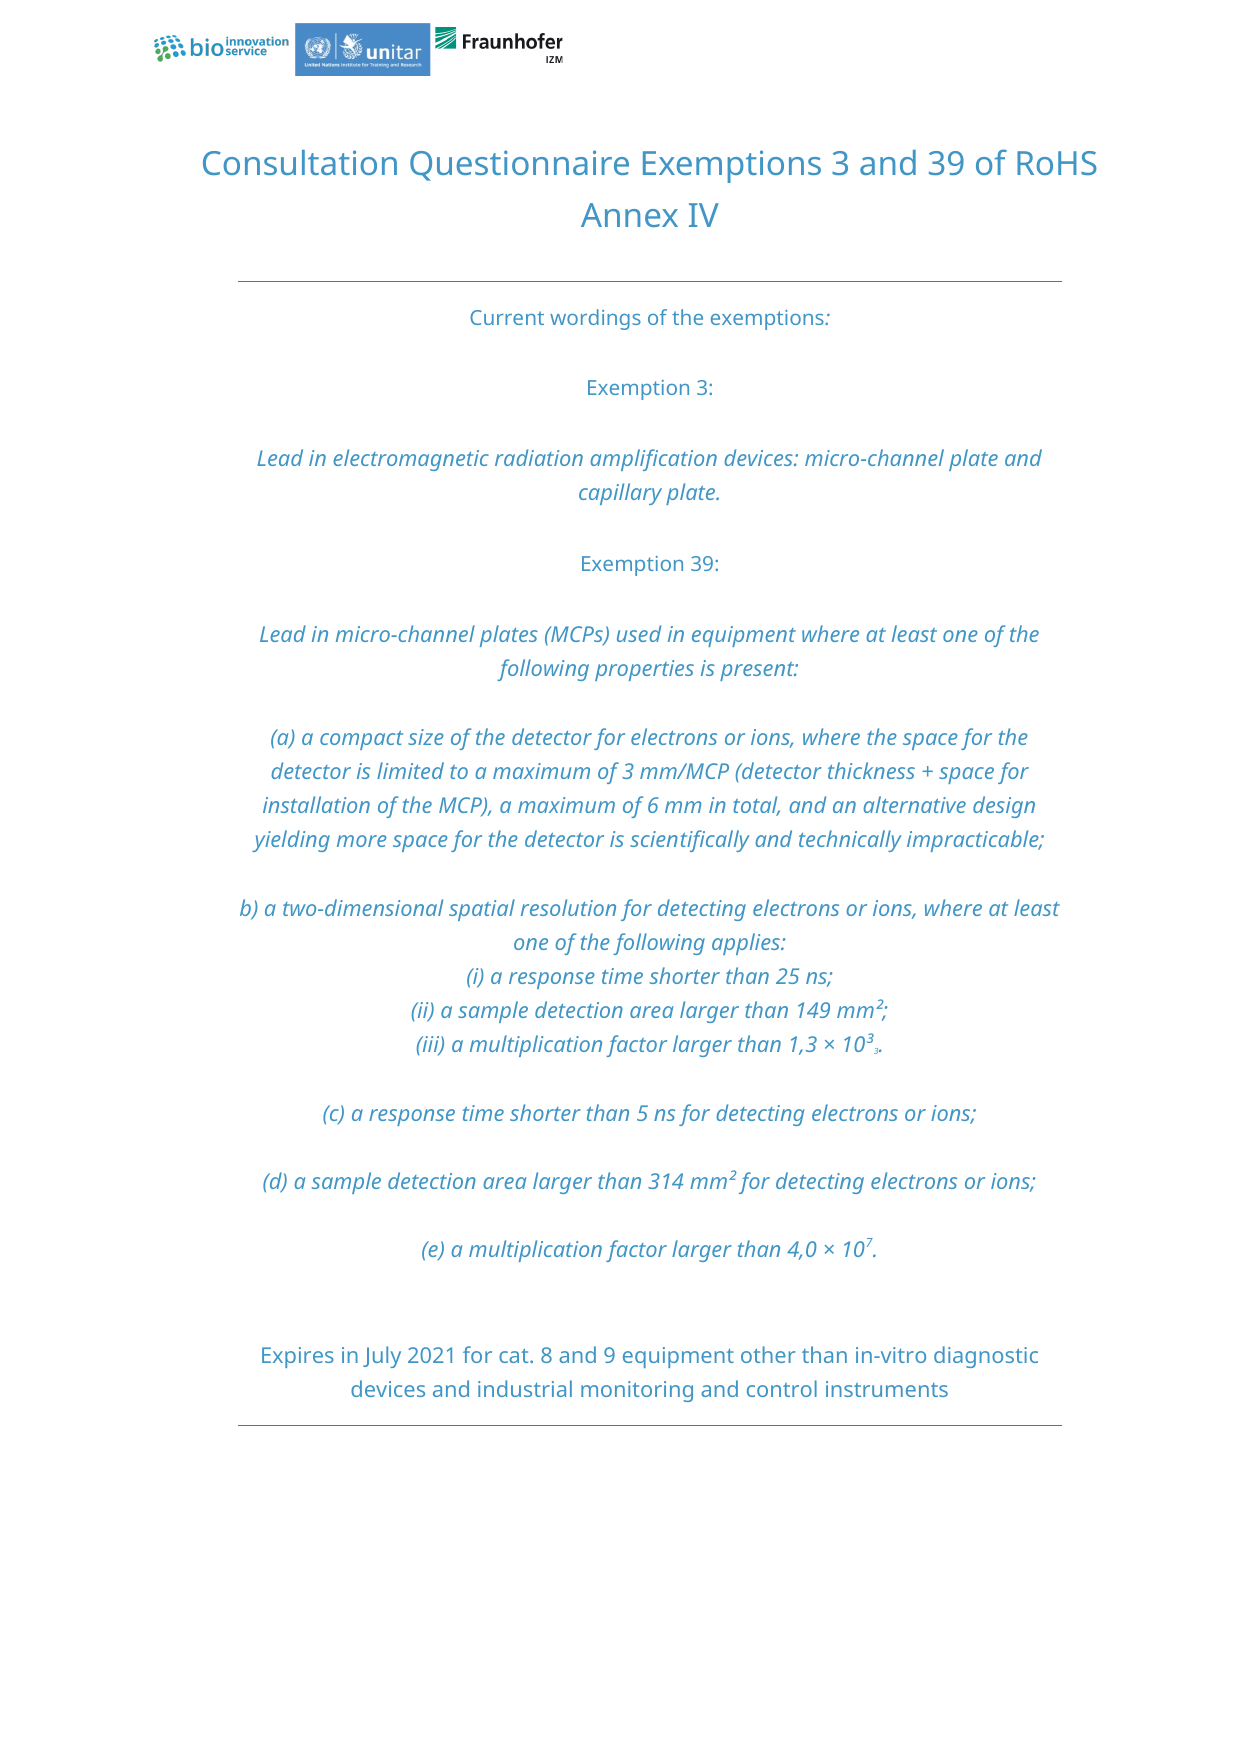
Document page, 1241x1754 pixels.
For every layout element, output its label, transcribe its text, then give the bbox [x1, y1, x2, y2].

text Exemption 39: [238, 527, 1062, 577]
text Exemption 3: [238, 351, 1062, 402]
title Consultation Questionnaire Exemptions 3 and 39 of RoHS Annex IV [148, 139, 1152, 237]
picture [435, 27, 563, 63]
text Expires in July 2021 for cat. 8 and 9 equipment other than in-vitro diagnostic devices and industrial monitoring and control instruments [238, 1284, 1062, 1425]
text Lead in micro-channel plates (MCPs) used in equipment where at least one of the following properties is present: (a) a compact size of the detector for electrons or ions, where the space for the detector is limited to a maximum of 3 mm/MCP (detector thickness + space for installation of the MCP), a maximum of 6 mm in total, and an alternative design yielding more space for the detector is scientifically and technically impracticable; b) a two-dimensional spatial resolution for detecting electrons or ions, where at least one of the following applies: (i) a response time shorter than 25 ns; (ii) a sample detection area larger than 149 mm²; (iii) a multiplication factor larger than 1,3 × 10³3. (c) a response time shorter than 5 ns for detecting electrons or ions; (d) a sample detection area larger than 314 mm² for detecting electrons or ions; (e) a multiplication factor larger than 4,0 × 107. [238, 597, 1062, 1264]
picture [147, 23, 431, 76]
text Current wordings of the exemptions: [238, 282, 1062, 331]
text Lead in electromagnetic radiation amplification devices: micro-channel plate and capillary plate. [238, 421, 1062, 507]
